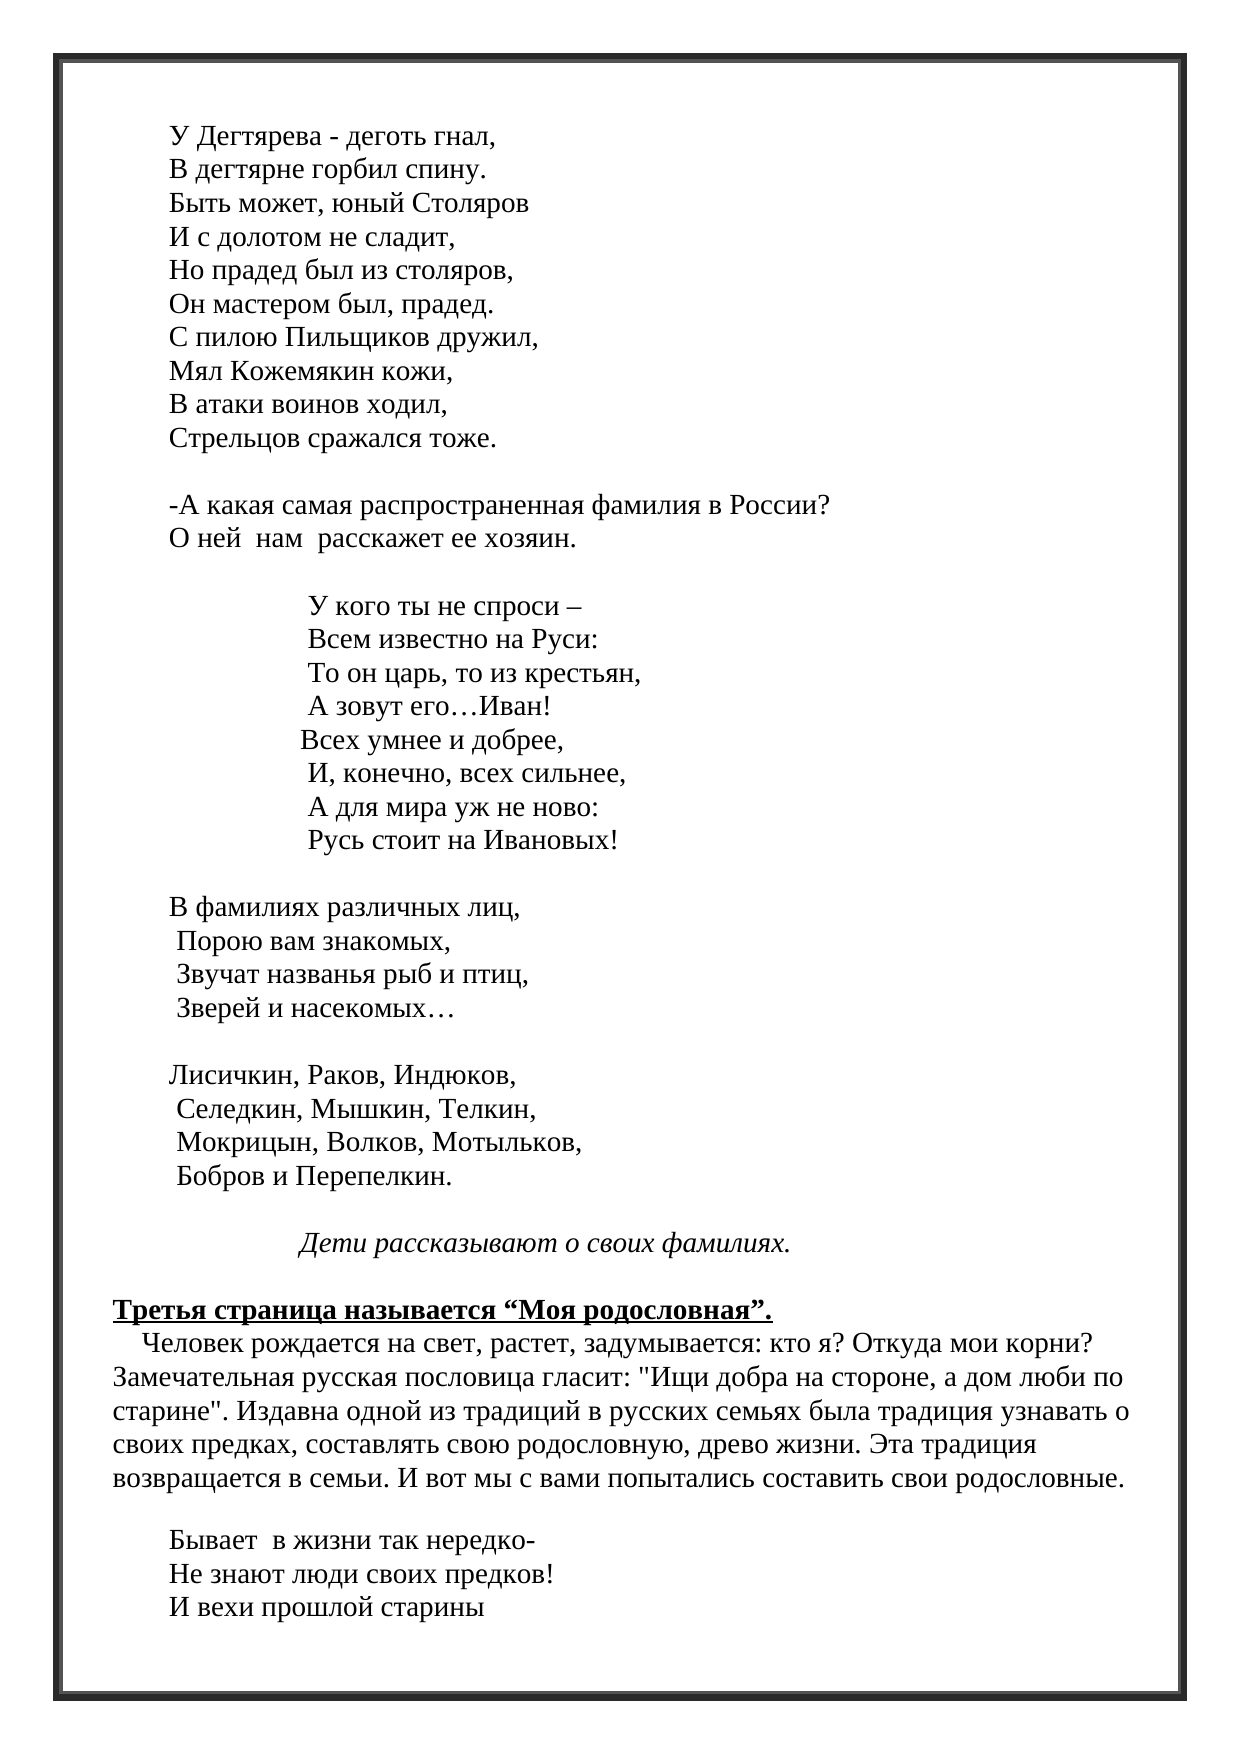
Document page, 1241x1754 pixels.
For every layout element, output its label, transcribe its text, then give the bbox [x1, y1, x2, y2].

text В дегтярне горбил спину. [169, 152, 1178, 185]
text У Дегтярева - деготь гнал, [169, 118, 1178, 152]
text А зовут его…Иван! [169, 688, 1152, 722]
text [169, 1522, 1152, 1623]
text У кого ты не спроси – [169, 588, 1152, 621]
text Всех умнее и добрее, [169, 722, 1152, 755]
text С пилою Пильщиков дружил, [169, 319, 1178, 353]
text Быть может, юный Столяров [169, 185, 1178, 219]
text О ней нам расскажет ее хозяин. [169, 521, 1152, 554]
text -А какая самая распространенная фамилия в России? [169, 487, 1178, 521]
text Стрельцов сражался тоже. [169, 420, 1178, 453]
text То он царь, то из крестьян, [169, 655, 1152, 688]
text В атаки воинов ходил, [169, 386, 1178, 420]
text В фамилиях различных лиц, [169, 889, 1178, 923]
text Мял Кожемякин кожи, [169, 353, 1178, 386]
text Всем известно на Руси: [169, 621, 1152, 655]
text Но прадед был из столяров, [169, 252, 1178, 286]
text Он мастером был, прадед. [169, 286, 1178, 319]
text Звучат названья рыб и птиц, [169, 957, 1178, 990]
text Порою вам знакомых, [169, 923, 1178, 957]
text Лисичкин, Раков, Индюков, [169, 1057, 1178, 1091]
text Селедкин, Мышкин, Телкин, [169, 1091, 1178, 1124]
text Человек рождается на свет, растет, задумывается: кто я? Откуда мои корни? Замечательная русская пословица гласит: "Ищи добра на стороне, а дом люби по старине". Издавна одной из традиций в русских семьях была традиция узнавать о своих предках, составлять свою родословную, древо жизни. Эта традиция возвращается в семьи. И вот мы с вами попытались составить свои родословные. [112, 1326, 1178, 1493]
text И с долотом не сладит, [169, 219, 1178, 252]
text Мокрицын, Волков, Мотыльков, [169, 1124, 1178, 1158]
text Русь стоит на Ивановых! [169, 822, 1152, 856]
text А для мира уж не ново: [169, 789, 1152, 822]
text Зверей и насекомых… [169, 990, 1178, 1024]
text Третья страница называется “Моя родословная”. [112, 1292, 1178, 1326]
text Бобров и Перепелкин. [169, 1158, 1178, 1191]
text И, конечно, всех сильнее, [169, 755, 1152, 789]
text Дети рассказывают о своих фамилиях. [169, 1225, 1152, 1258]
